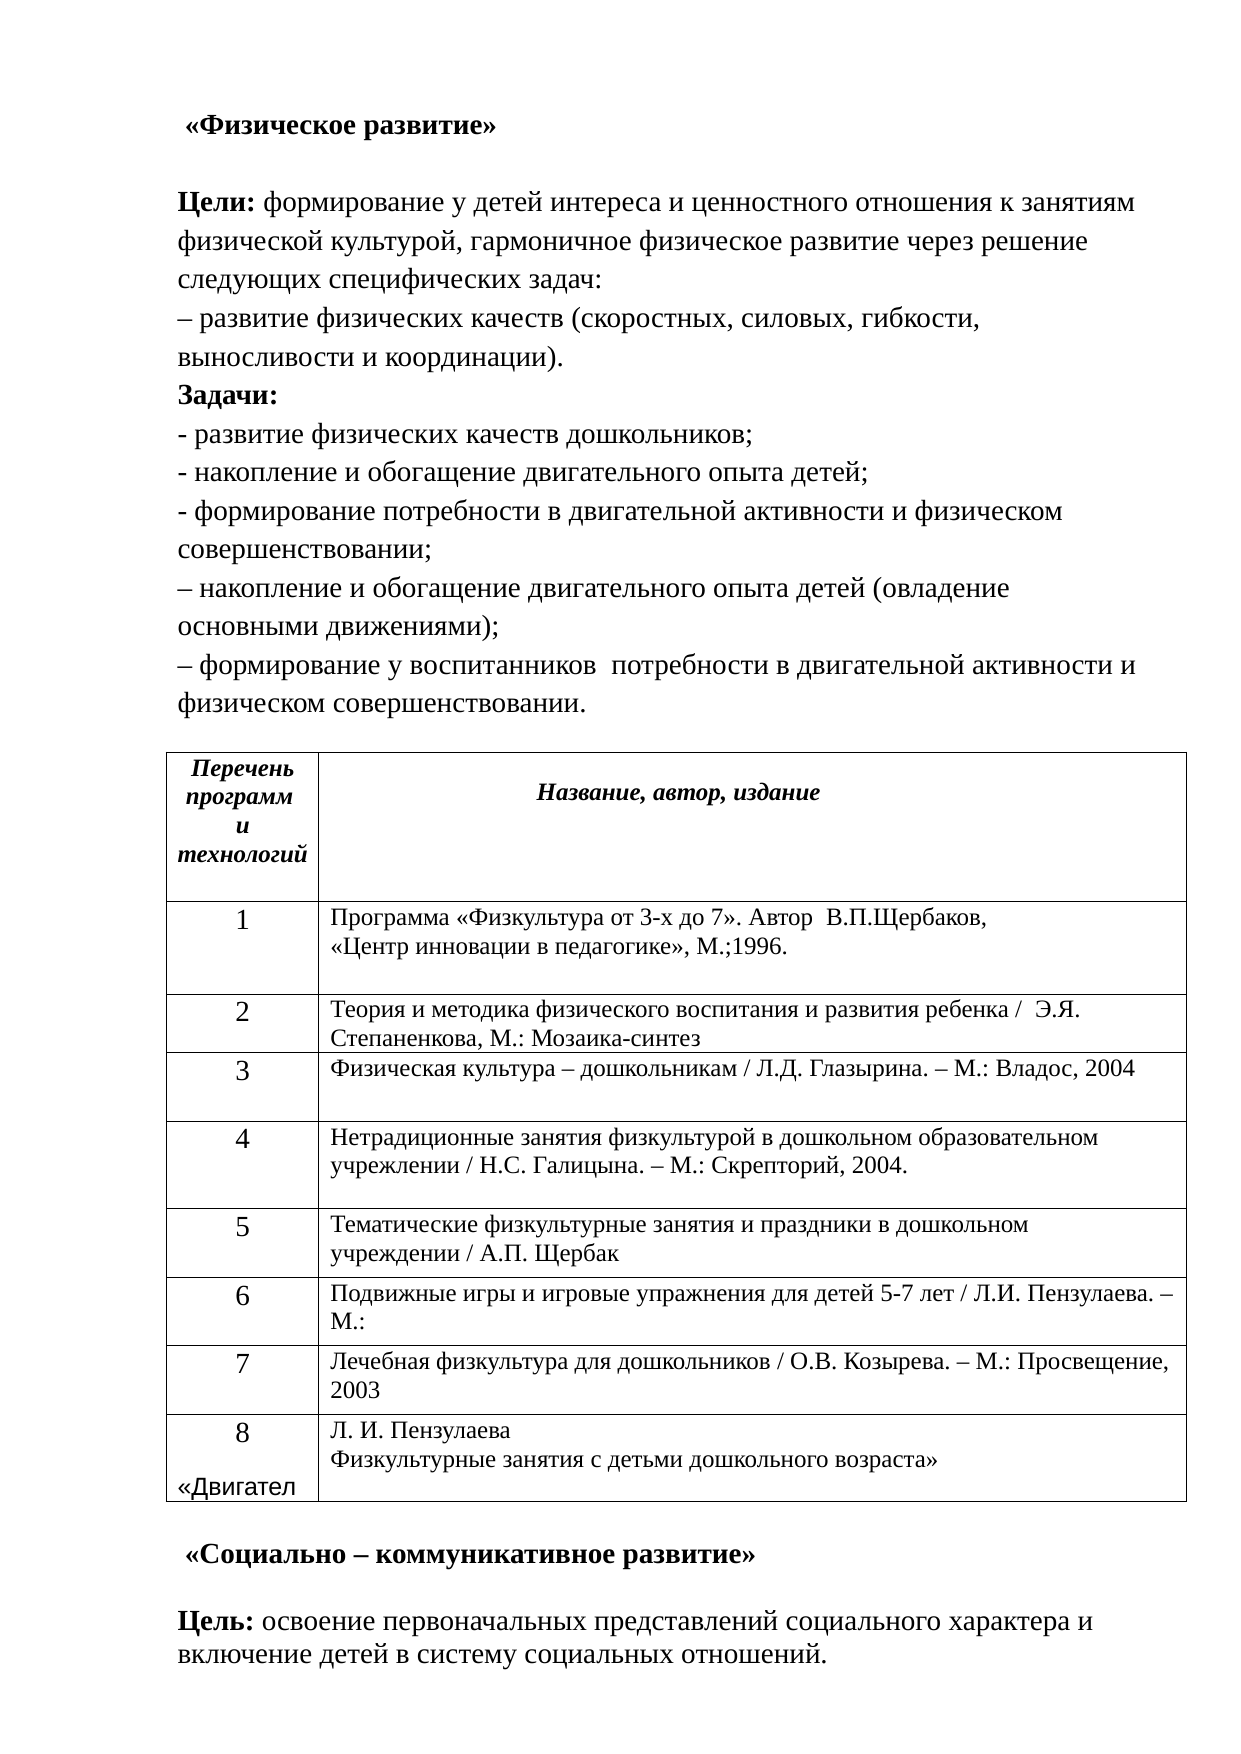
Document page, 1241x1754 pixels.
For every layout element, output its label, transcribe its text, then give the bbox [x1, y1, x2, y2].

table_cell Л. И. Пензулаева Физкультурные занятия с детьми дошкольного возраста» «Двигател [319, 1415, 1186, 1501]
text – формирование у воспитанников потребности в двигательной активности и физическом совершенствовании. [177, 647, 1152, 719]
text – накопление и обогащение двигательного опыта детей (овладение основными движениями); [177, 570, 1152, 642]
text Задачи: [177, 377, 1152, 411]
table_cell Программа «Физкультура от 3-х до 7». Автор В.П.Щербаков, «Центр инновации в педагогике», М.;1996. [319, 902, 1186, 993]
table_cell Физическая культура – дошкольникам / Л.Д. Глазырина. – М.: Владос, 2004 [319, 1053, 1186, 1121]
text Цель: освоение первоначальных представлений социального характера и включение детей в систему социальных отношений. [177, 1603, 1152, 1670]
table_cell Лечебная физкультура для дошкольников / О.В. Козырева. – М.: Просвещение, 2003 [319, 1346, 1186, 1414]
table_cell Тематические физкультурные занятия и праздники в дошкольном учреждении / А.П. Щербак [319, 1209, 1186, 1277]
table_cell Подвижные игры и игровые упражнения для детей 5-7 лет / Л.И. Пензулаева. – М.: [319, 1278, 1186, 1345]
table_cell 4 [167, 1122, 318, 1208]
text - развитие физических качеств дошкольников; [177, 416, 1152, 449]
table_cell 7 [167, 1346, 318, 1414]
table_cell 1 [167, 902, 318, 993]
text Цели: формирование у детей интереса и ценностного отношения к занятиям физической культурой, гармоничное физическое развитие через решение следующих специфических задач: [177, 184, 1152, 295]
text - формирование потребности в двигательной активности и физическом совершенствовании; [177, 493, 1152, 565]
table_cell 5 [167, 1209, 318, 1277]
table_header Перечень программ и технологий [167, 753, 318, 901]
text - накопление и обогащение двигательного опыта детей; [177, 454, 1152, 488]
table_cell 6 [167, 1278, 318, 1345]
table_cell 2 [167, 995, 318, 1052]
text «Физическое развитие» [177, 107, 1152, 141]
text – развитие физических качеств (скоростных, силовых, гибкости, выносливости и координации). [177, 300, 1152, 372]
text «Социально – коммуникативное развитие» [177, 1536, 1152, 1569]
table_cell Нетрадиционные занятия физкультурой в дошкольном образовательном учрежлении / Н.С. Галицына. – М.: Скрепторий, 2004. [319, 1122, 1186, 1208]
table_cell 3 [167, 1053, 318, 1121]
table_header Название, автор, издание [319, 753, 1186, 901]
table_cell 8 [167, 1415, 318, 1501]
table_cell Теория и методика физического воспитания и развития ребенка / Э.Я. Степаненкова, М.: Мозаика-синтез [319, 995, 1186, 1052]
